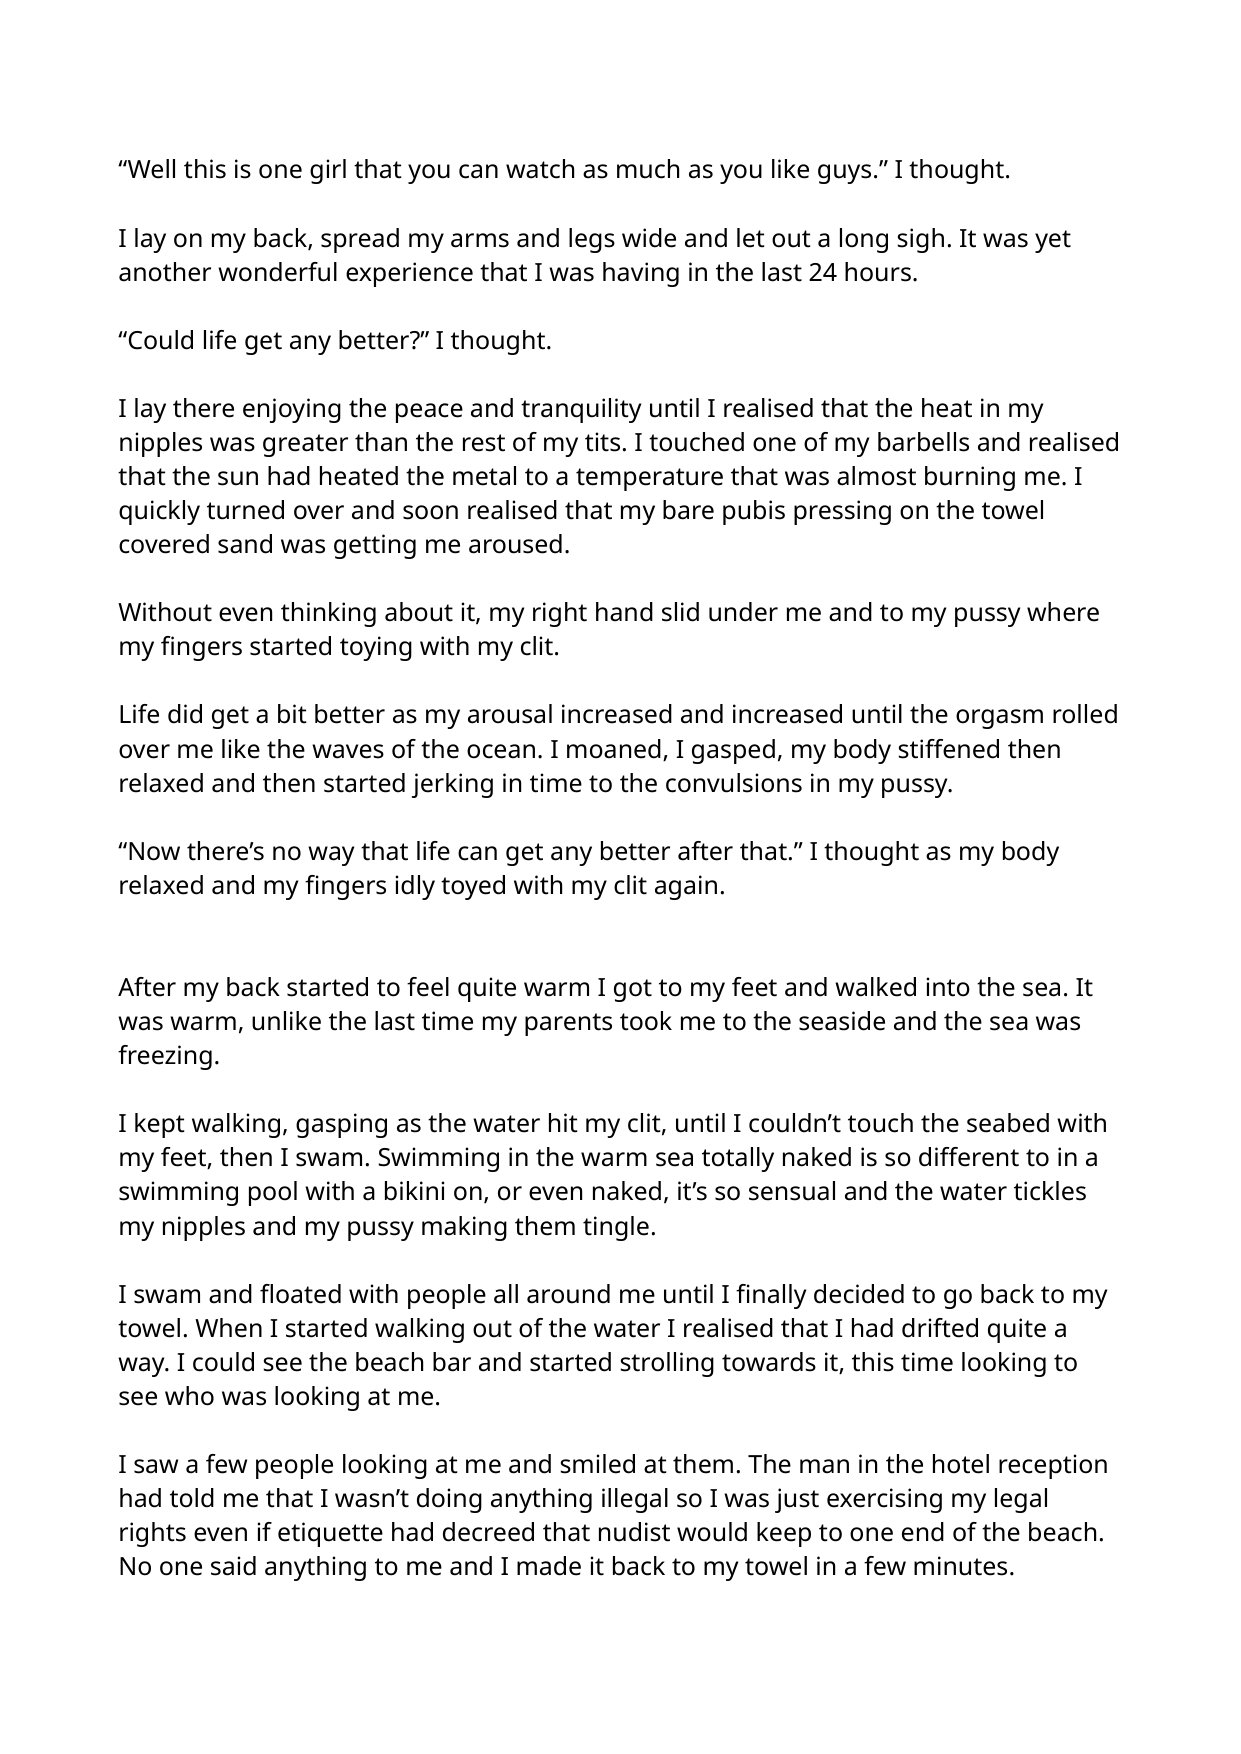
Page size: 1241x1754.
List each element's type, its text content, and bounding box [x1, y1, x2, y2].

text Without even thinking about it, my right hand slid under me and to my pussy where my fingers started toying with my clit. [118, 595, 1122, 663]
text After my back started to feel quite warm I got to my feet and walked into the sea. It was warm, unlike the last time my parents took me to the seaside and the sea was freezing. [118, 970, 1122, 1072]
text “Now there’s no way that life can get any better after that.” I thought as my body relaxed and my fingers idly toyed with my clit again. [118, 833, 1122, 902]
text “Could life get any better?” I thought. [118, 322, 1122, 357]
text I lay on my back, spread my arms and legs wide and let out a long sigh. It was yet another wonderful experience that I was having in the last 24 hours. [118, 220, 1122, 288]
text I kept walking, gasping as the water hit my clit, until I couldn’t touch the seabed with my feet, then I swam. Swimming in the warm sea totally naked is so different to in a swimming pool with a bikini on, or even naked, it’s so sensual and the water tickles my nipples and my pussy making them tingle. [118, 1106, 1122, 1242]
text I saw a few people looking at me and smiled at them. The man in the hotel reception had told me that I wasn’t doing anything illegal so I was just exercising my legal rights even if etiquette had decreed that nudist would keep to one end of the beach. No one said anything to me and I made it back to my towel in a few minutes. [118, 1447, 1122, 1583]
text I lay there enjoying the peace and tranquility until I realised that the heat in my nipples was greater than the rest of my tits. I touched one of my barbells and realised that the sun had heated the metal to a temperature that was almost burning me. I quickly turned over and soon realised that my bare pubis pressing on the towel covered sand was getting me aroused. [118, 391, 1122, 561]
text I swam and floated with people all around me until I finally decided to go back to my towel. When I started walking out of the water I realised that I had drifted quite a way. I could see the beach bar and started strolling towards it, this time looking to see who was looking at me. [118, 1276, 1122, 1412]
text Life did get a bit better as my arousal increased and increased until the orgasm rolled over me like the waves of the ocean. I moaned, I gasped, my body stiffened then relaxed and then started jerking in time to the convulsions in my pussy. [118, 697, 1122, 799]
text “Well this is one girl that you can watch as much as you like guys.” I thought. [118, 152, 1122, 186]
